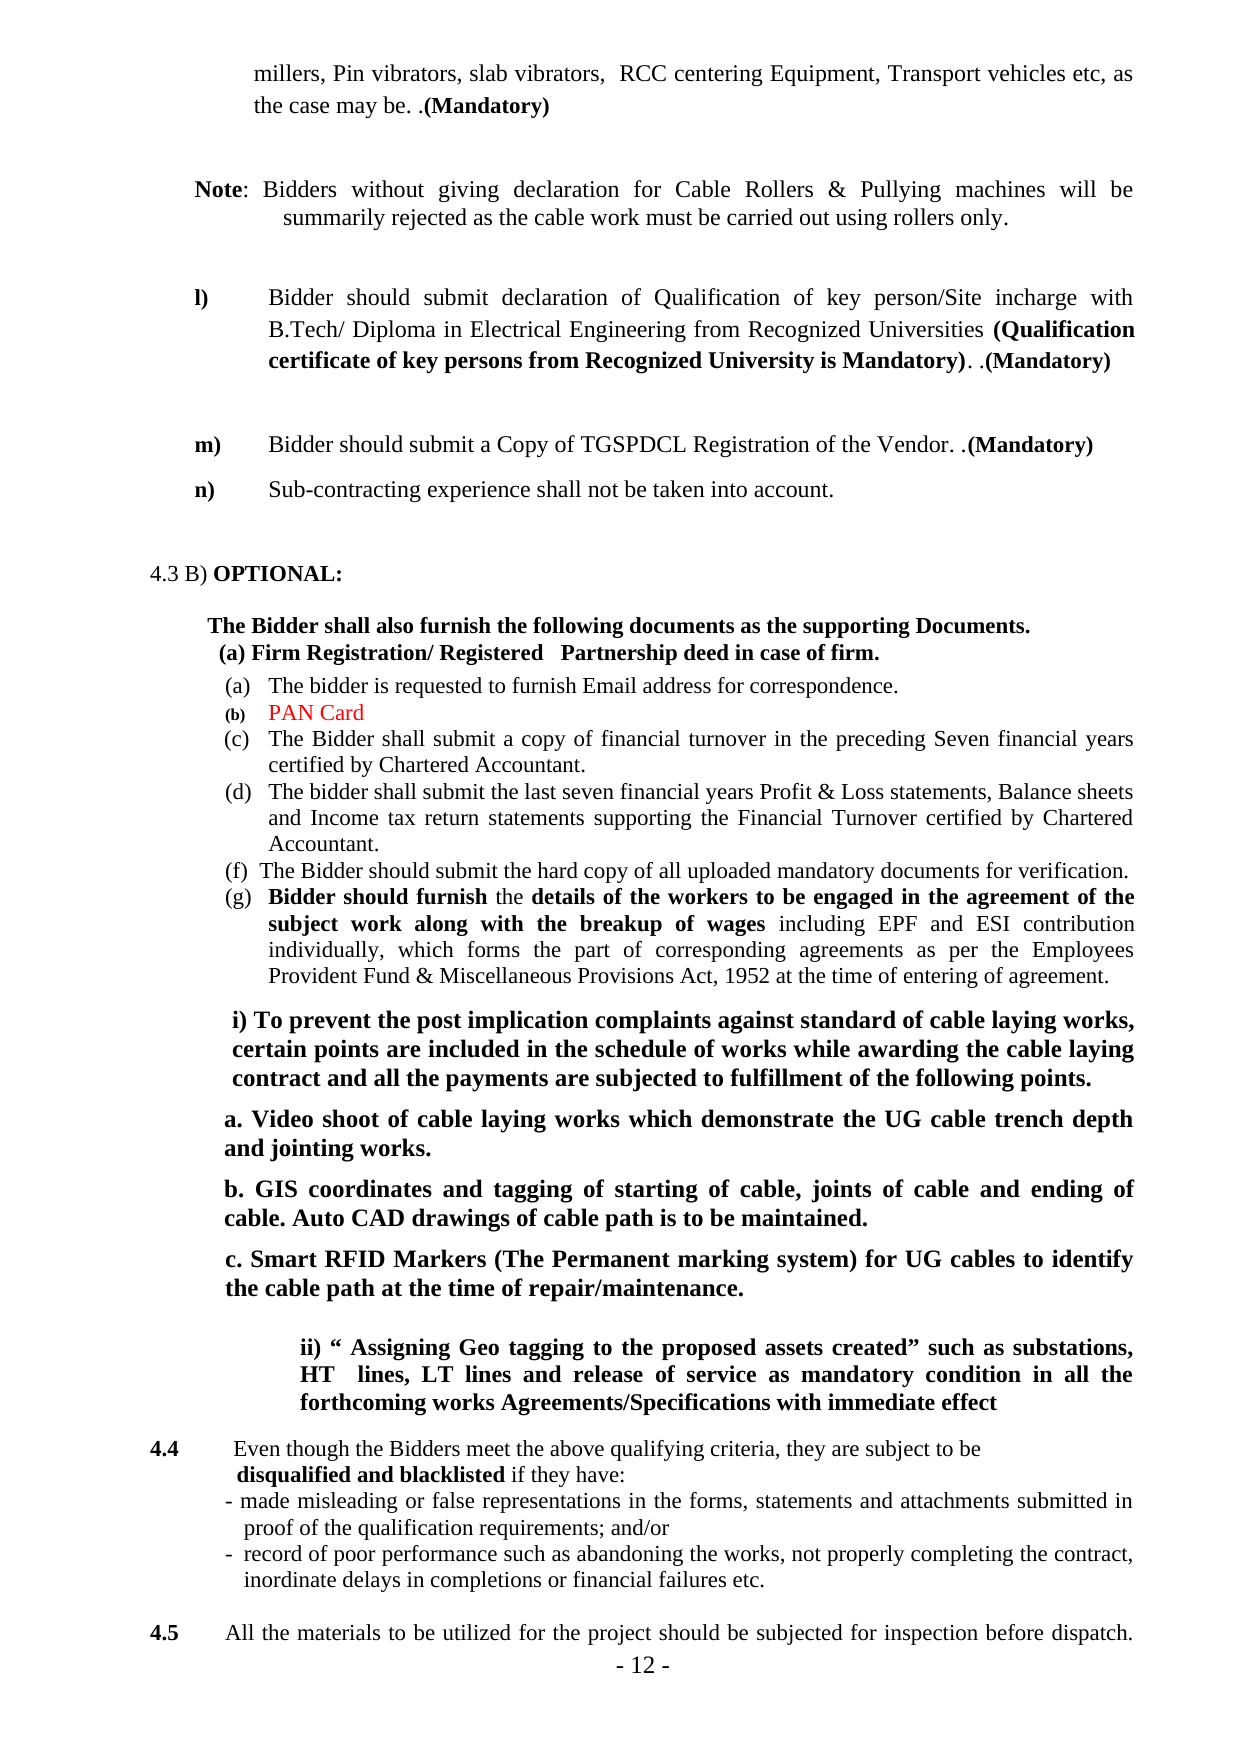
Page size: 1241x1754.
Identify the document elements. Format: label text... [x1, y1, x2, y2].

text i) To prevent the post implication complaints against standard of cable laying works, certain points are included in the schedule of works while awarding the cable laying contract and all the payments are subjected to fulfillment of the following points. [232, 1005, 1135, 1092]
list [194, 59, 1135, 118]
list PAN Card [225, 699, 1135, 725]
list The bidder is requested to furnish Email address for correspondence. [225, 672, 1135, 699]
list Sub-contracting experience shall not be taken into account. [194, 475, 1135, 502]
text a. Video shoot of cable laying works which demonstrate the UG cable trench depth and jointing works. [224, 1104, 1135, 1162]
list Even though the Bidders meet the above qualifying criteria, they are subject to be [150, 1435, 1135, 1461]
text - made misleading or false representations in the forms, statements and attachments submitted in proof of the qualification requirements; and/or [225, 1487, 1135, 1540]
list Bidder should submit declaration of Qualification of key person/Site incharge with B.Tech/ Diploma in Electrical Engineering from Recognized Universities (Qualification certificate of key persons from Recognized University is Mandatory). .(Mandatory) [194, 283, 1135, 374]
text disqualified and blacklisted if they have: [150, 1461, 1135, 1487]
list The Bidder shall submit a copy of financial turnover in the preceding Seven financial years certified by Chartered Accountant. [224, 725, 1135, 778]
list The bidder shall submit the last seven financial years Profit & Loss statements, Balance sheets and Income tax return statements supporting the Financial Turnover certified by Chartered Accountant. [225, 778, 1135, 857]
text 4.3 B) OPTIONAL: [150, 560, 1135, 586]
text c. Smart RFID Markers (The Permanent marking system) for UG cables to identify the cable path at the time of repair/maintenance. [225, 1244, 1135, 1302]
list Bidder should submit a Copy of TGSPDCL Registration of the Vendor. .(Mandatory) [194, 431, 1135, 458]
text ii) “ Assigning Geo tagging to the proposed assets created” such as substations, HT lines, LT lines and release of service as mandatory condition in all the forthcoming works Agreements/Specifications with immediate effect [300, 1333, 1135, 1416]
text b. GIS coordinates and tagging of starting of cable, joints of cable and ending of cable. Auto CAD drawings of cable path is to be maintained. [224, 1174, 1135, 1232]
list record of poor performance such as abandoning the works, not properly completing the contract, inordinate delays in completions or financial failures etc. [225, 1540, 1135, 1593]
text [150, 1619, 1135, 1646]
text (a) Firm Registration/ Registered Partnership deed in case of firm. [150, 639, 1135, 665]
text The Bidder shall also furnish the following documents as the supporting Documents. [150, 612, 1135, 639]
list Note: Bidders without giving declaration for Cable Rollers & Pullying machines will be summarily rejected as the cable work must be carried out using rollers only. [194, 175, 1135, 230]
list Bidder should furnish the details of the workers to be engaged in the agreement of the subject work along with the breakup of wages including EPF and ESI contribution individually, which forms the part of corresponding agreements as per the Employees Provident Fund & Miscellaneous Provisions Act, 1952 at the time of entering of agreement. [225, 883, 1135, 989]
text (f) The Bidder should submit the hard copy of all uploaded mandatory documents for verification. [225, 857, 1135, 883]
